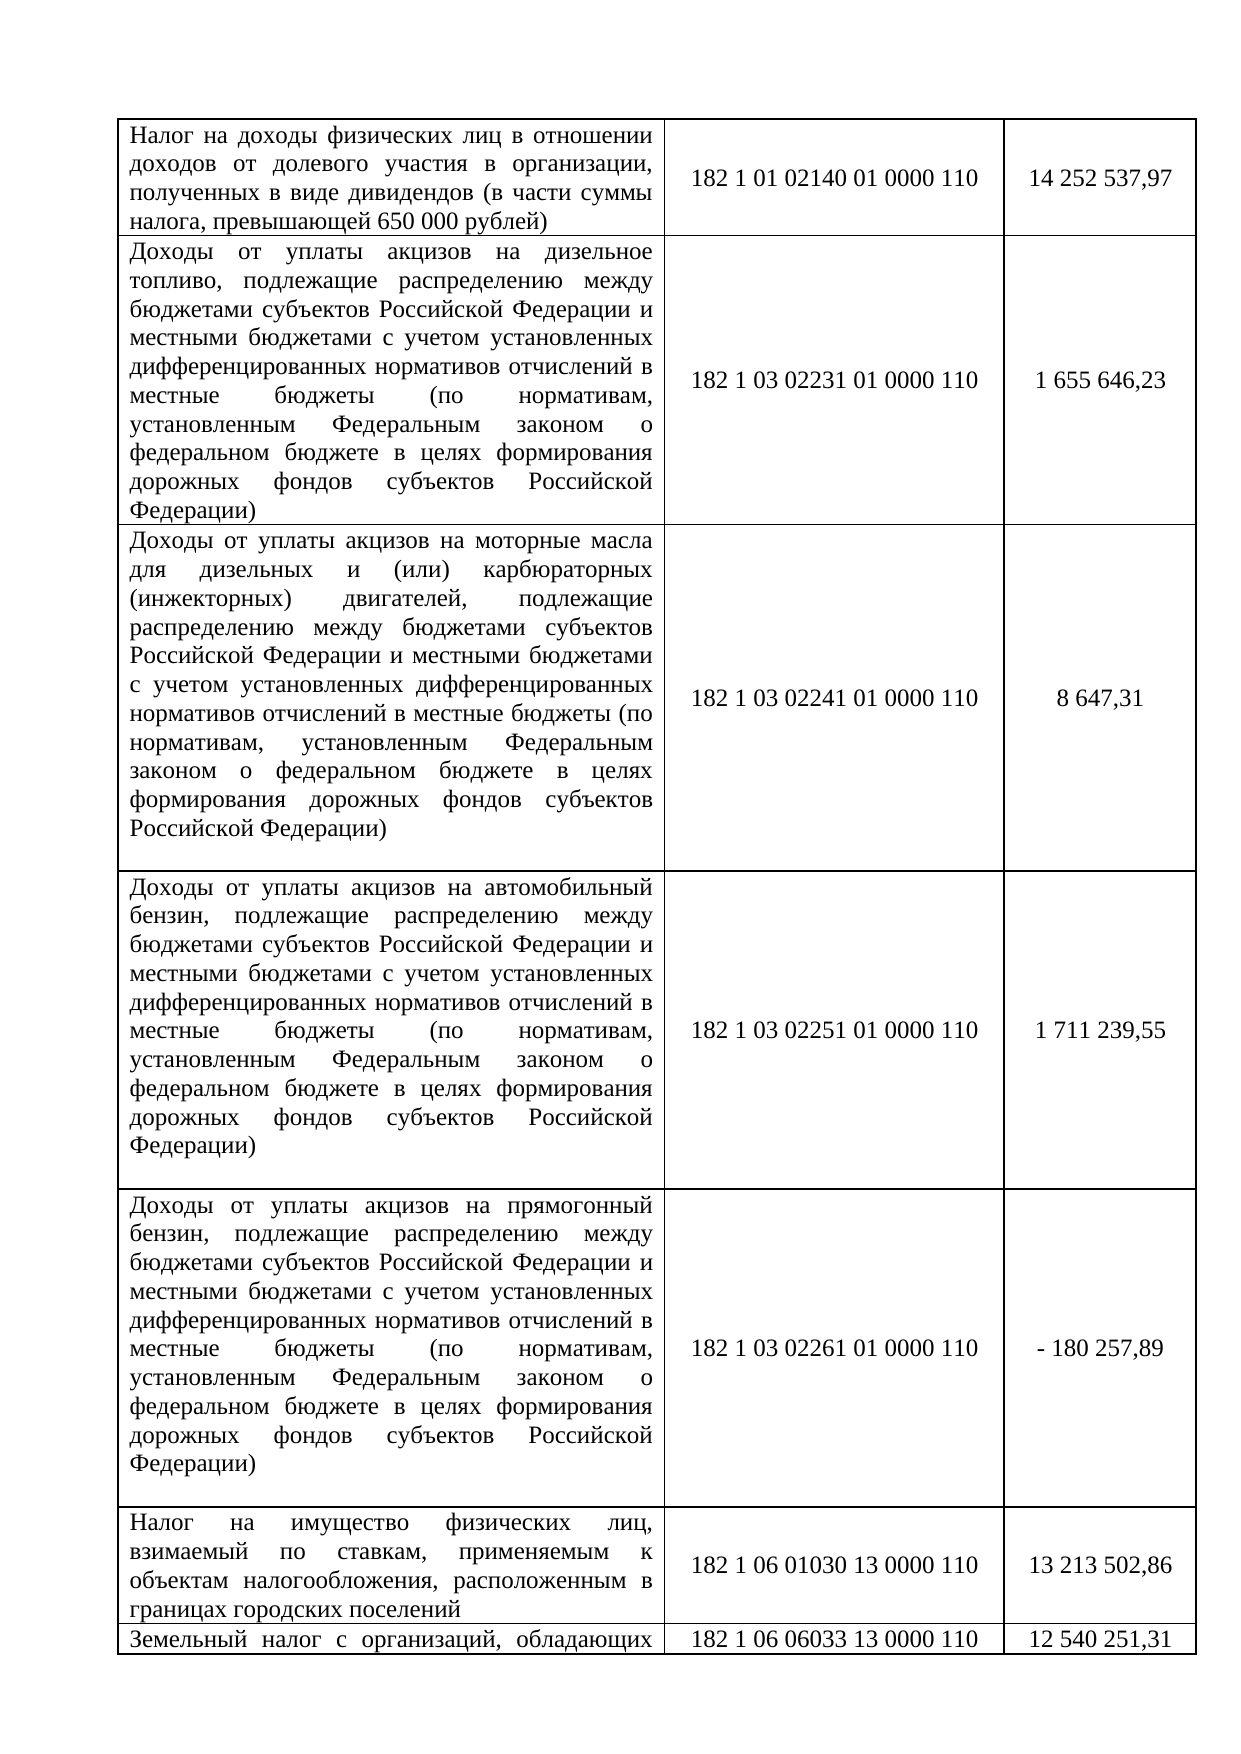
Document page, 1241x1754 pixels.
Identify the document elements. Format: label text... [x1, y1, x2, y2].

table_cell 1 711 239,55 [1005, 872, 1195, 1188]
table_cell 14 252 537,97 [1005, 120, 1195, 235]
table_cell Доходы от уплаты акцизов на моторные масла для дизельных и (или) карбюраторных (инжекторных) двигателей, подлежащие распределению между бюджетами субъектов Российской Федерации и местными бюджетами с учетом установленных дифференцированных нормативов отчислений в местные бюджеты (по нормативам, установленным Федеральным законом о федеральном бюджете в целях формирования дорожных фондов субъектов Российской Федерации) [119, 525, 664, 870]
table_cell 8 647,31 [1005, 525, 1195, 870]
table_cell 182 1 03 02241 01 0000 110 [665, 525, 1003, 870]
table_cell Доходы от уплаты акцизов на автомобильный бензин, подлежащие распределению между бюджетами субъектов Российской Федерации и местными бюджетами с учетом установленных дифференцированных нормативов отчислений в местные бюджеты (по нормативам, установленным Федеральным законом о федеральном бюджете в целях формирования дорожных фондов субъектов Российской Федерации) [119, 872, 664, 1188]
table_cell 182 1 03 02261 01 0000 110 [665, 1190, 1003, 1506]
table_cell 182 1 06 01030 13 0000 110 [665, 1508, 1003, 1622]
table_cell 182 1 03 02251 01 0000 110 [665, 872, 1003, 1188]
table_cell 182 1 01 02140 01 0000 110 [665, 120, 1003, 235]
table_cell 182 1 03 02231 01 0000 110 [665, 236, 1003, 524]
table_cell 1 655 646,23 [1005, 236, 1195, 524]
table_cell Доходы от уплаты акцизов на прямогонный бензин, подлежащие распределению между бюджетами субъектов Российской Федерации и местными бюджетами с учетом установленных дифференцированных нормативов отчислений в местные бюджеты (по нормативам, установленным Федеральным законом о федеральном бюджете в целях формирования дорожных фондов субъектов Российской Федерации) [119, 1190, 664, 1506]
table_cell 12 540 251,31 [1005, 1624, 1195, 1653]
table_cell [665, 1624, 1003, 1653]
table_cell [119, 1624, 664, 1653]
table_cell 13 213 502,86 [1005, 1508, 1195, 1622]
table_cell Налог на доходы физических лиц в отношении доходов от долевого участия в организации, полученных в виде дивидендов (в части суммы налога, превышающей 650 000 рублей) [119, 120, 664, 235]
table_cell Доходы от уплаты акцизов на дизельное топливо, подлежащие распределению между бюджетами субъектов Российской Федерации и местными бюджетами с учетом установленных дифференцированных нормативов отчислений в местные бюджеты (по нормативам, установленным Федеральным законом о федеральном бюджете в целях формирования дорожных фондов субъектов Российской Федерации) [119, 236, 664, 524]
table_cell Налог на имущество физических лиц, взимаемый по ставкам, применяемым к объектам налогообложения, расположенным в границах городских поселений [119, 1508, 664, 1622]
table_cell - 180 257,89 [1005, 1190, 1195, 1506]
